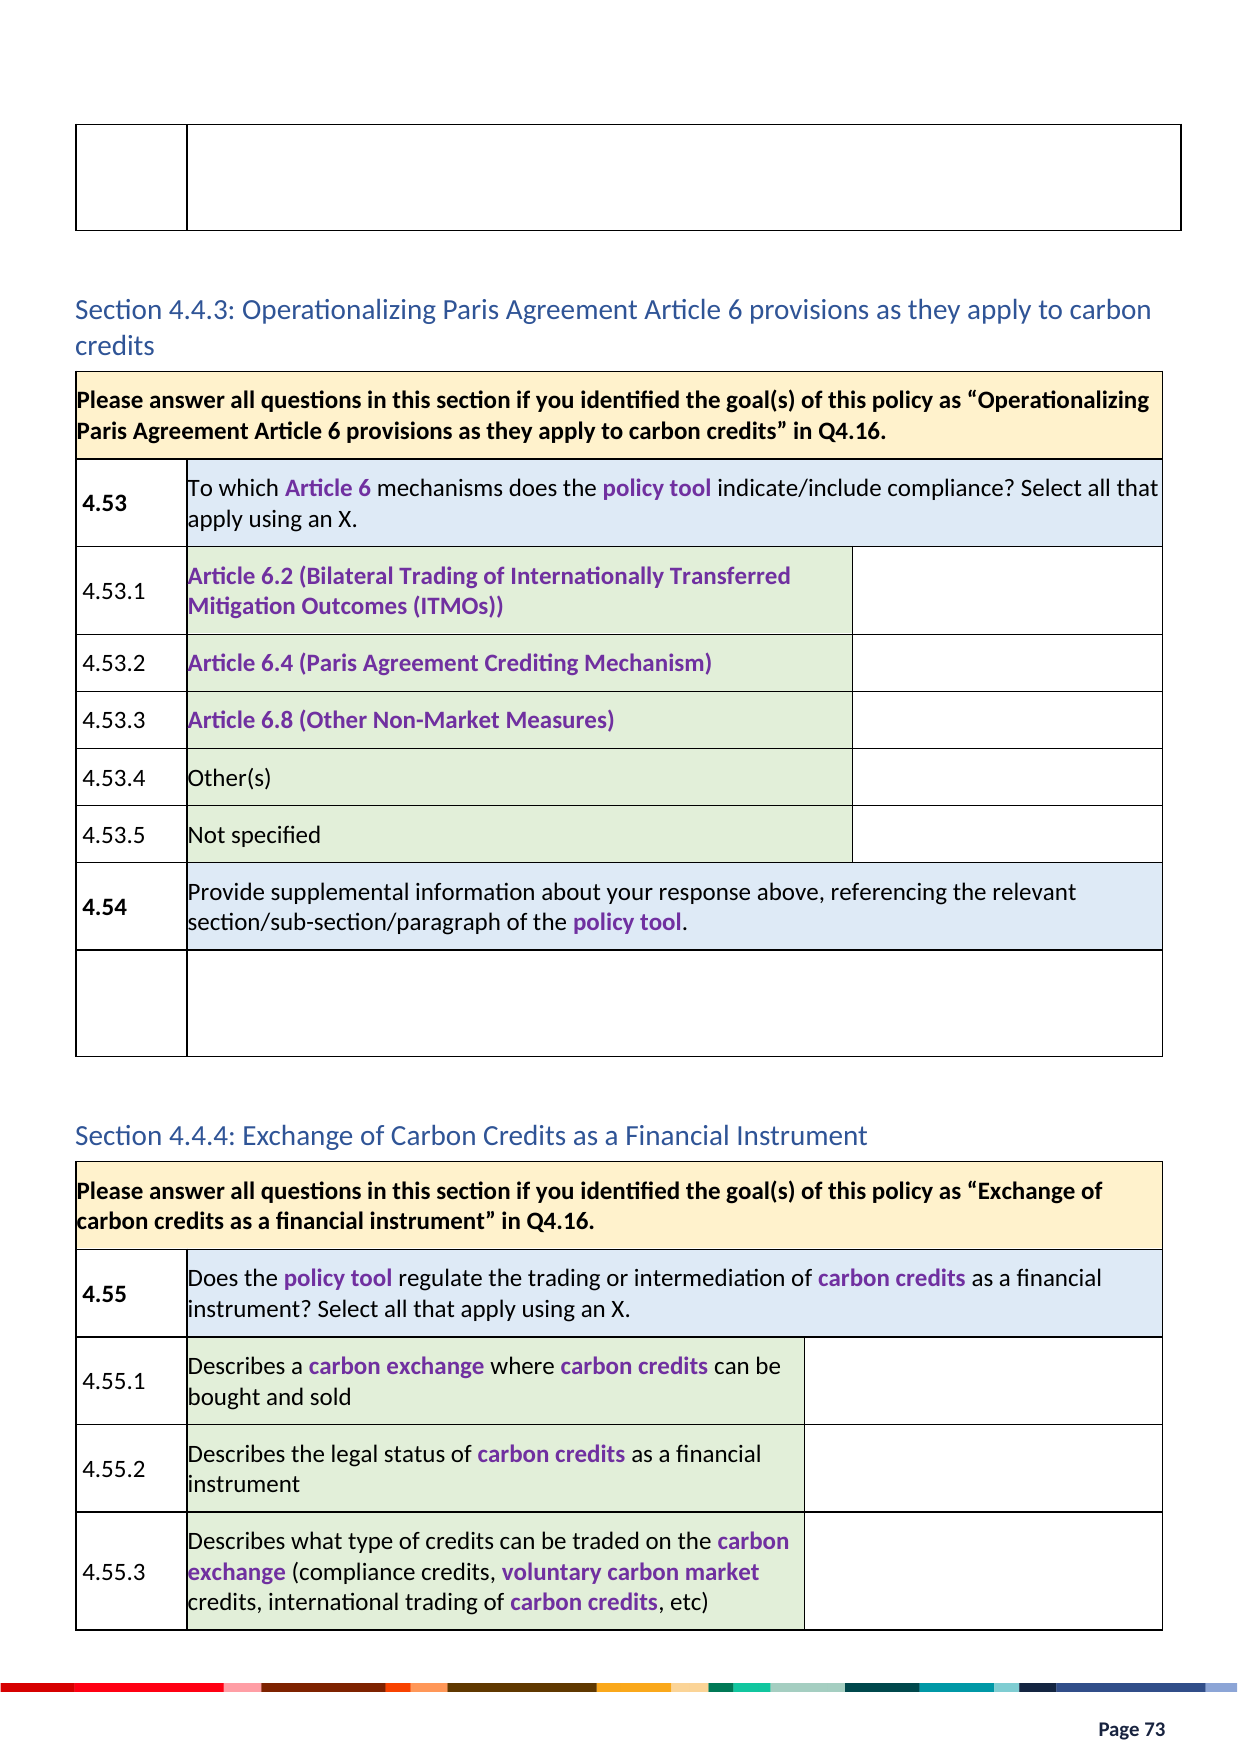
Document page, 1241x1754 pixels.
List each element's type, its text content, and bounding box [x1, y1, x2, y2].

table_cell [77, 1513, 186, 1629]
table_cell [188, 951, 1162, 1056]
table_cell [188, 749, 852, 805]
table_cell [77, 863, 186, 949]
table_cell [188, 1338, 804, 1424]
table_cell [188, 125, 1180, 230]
picture [0, 1683, 1236, 1692]
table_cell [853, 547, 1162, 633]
subtitle Section 4.4.3: Operationalizing Paris Agreement Article 6 provisions as they apply to carbon credits [75, 291, 1165, 362]
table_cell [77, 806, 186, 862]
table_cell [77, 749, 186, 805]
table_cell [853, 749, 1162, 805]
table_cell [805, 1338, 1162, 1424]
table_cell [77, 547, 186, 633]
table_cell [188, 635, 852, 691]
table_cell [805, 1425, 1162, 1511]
subtitle Section 4.4.4: Exchange of Carbon Credits as a Financial Instrument [75, 1117, 1165, 1152]
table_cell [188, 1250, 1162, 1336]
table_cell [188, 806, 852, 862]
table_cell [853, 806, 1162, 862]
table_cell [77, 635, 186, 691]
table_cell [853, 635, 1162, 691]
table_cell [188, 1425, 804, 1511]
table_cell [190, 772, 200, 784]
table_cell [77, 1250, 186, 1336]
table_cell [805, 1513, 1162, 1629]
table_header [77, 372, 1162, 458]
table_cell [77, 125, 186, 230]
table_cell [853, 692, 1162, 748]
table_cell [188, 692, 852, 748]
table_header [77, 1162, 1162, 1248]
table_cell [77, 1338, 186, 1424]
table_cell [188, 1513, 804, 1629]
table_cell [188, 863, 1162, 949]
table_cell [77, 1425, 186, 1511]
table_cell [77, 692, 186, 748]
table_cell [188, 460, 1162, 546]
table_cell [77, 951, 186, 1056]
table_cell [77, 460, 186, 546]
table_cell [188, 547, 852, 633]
